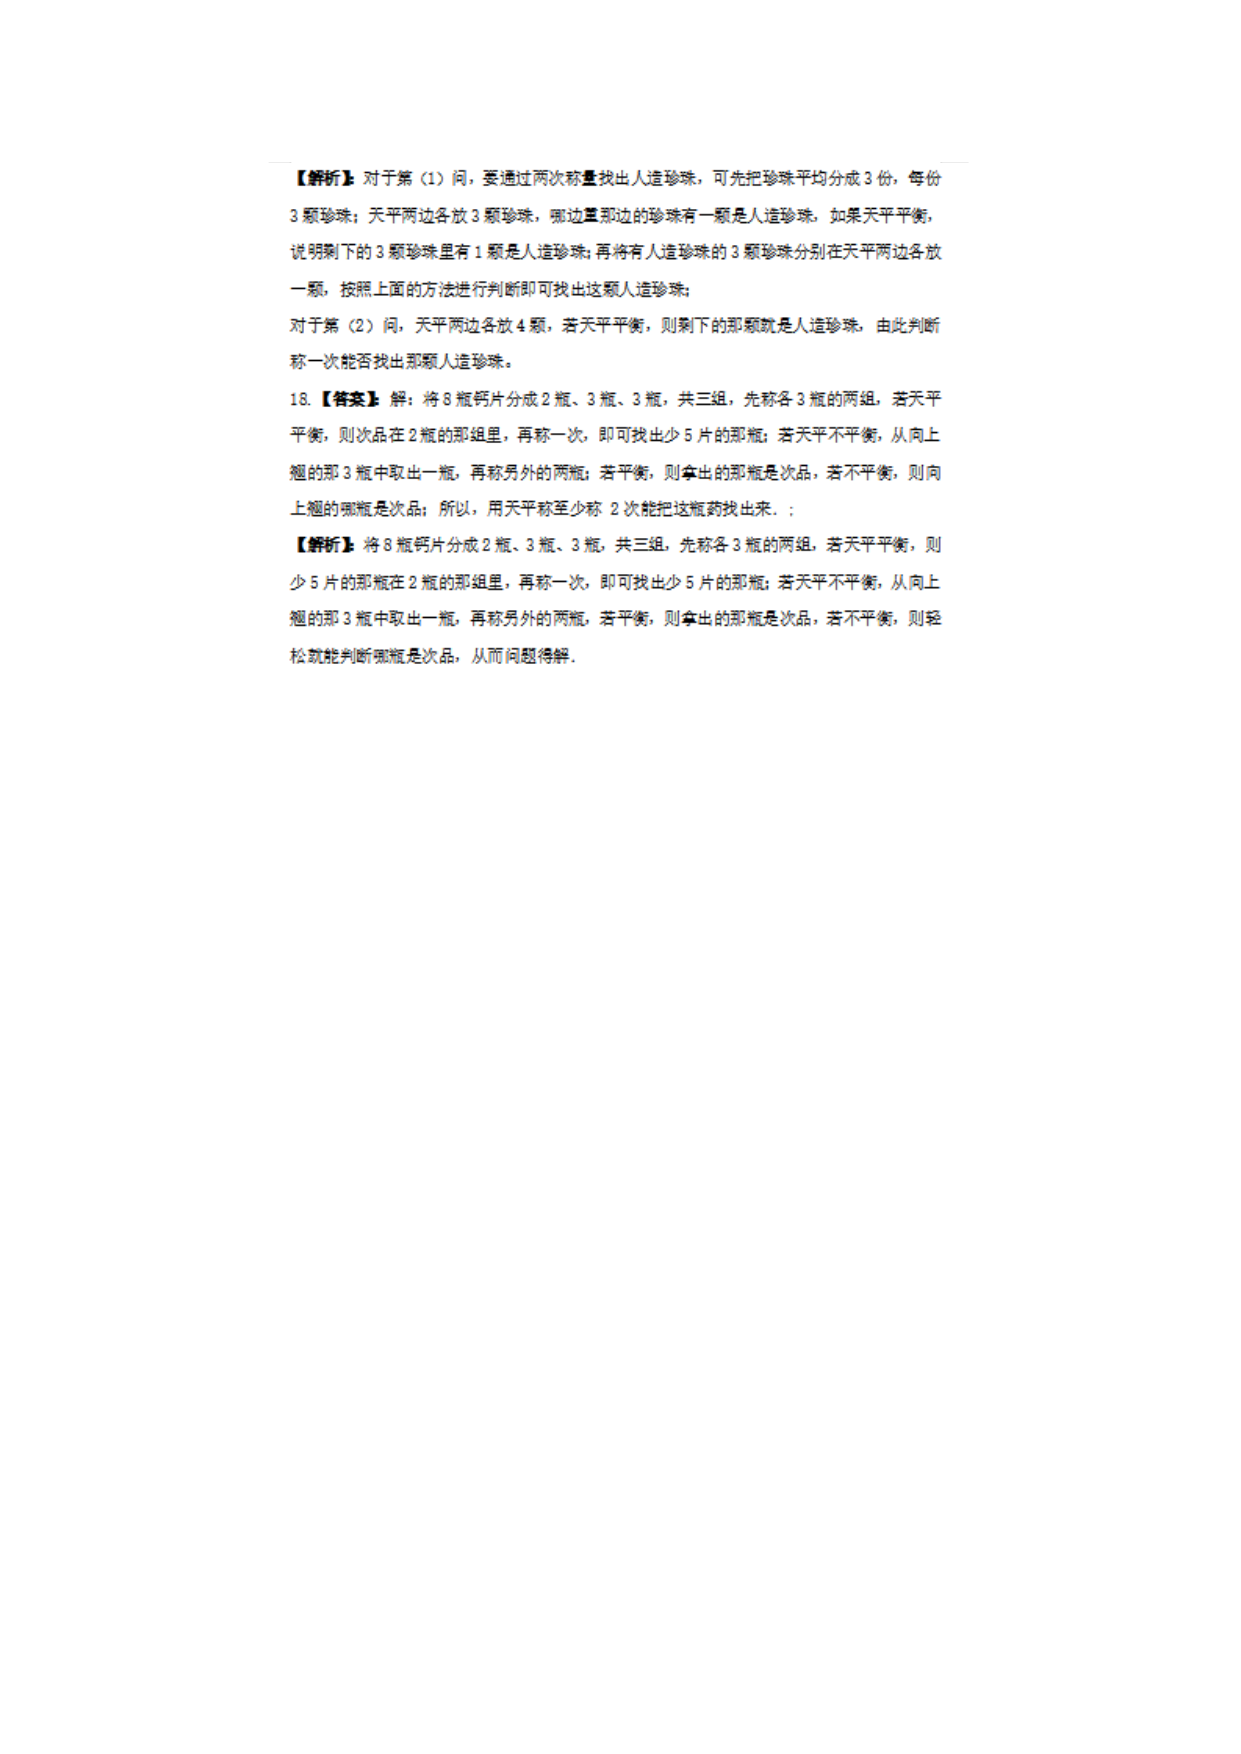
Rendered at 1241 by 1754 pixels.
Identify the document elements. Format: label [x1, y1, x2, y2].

picture [268, 162, 972, 700]
